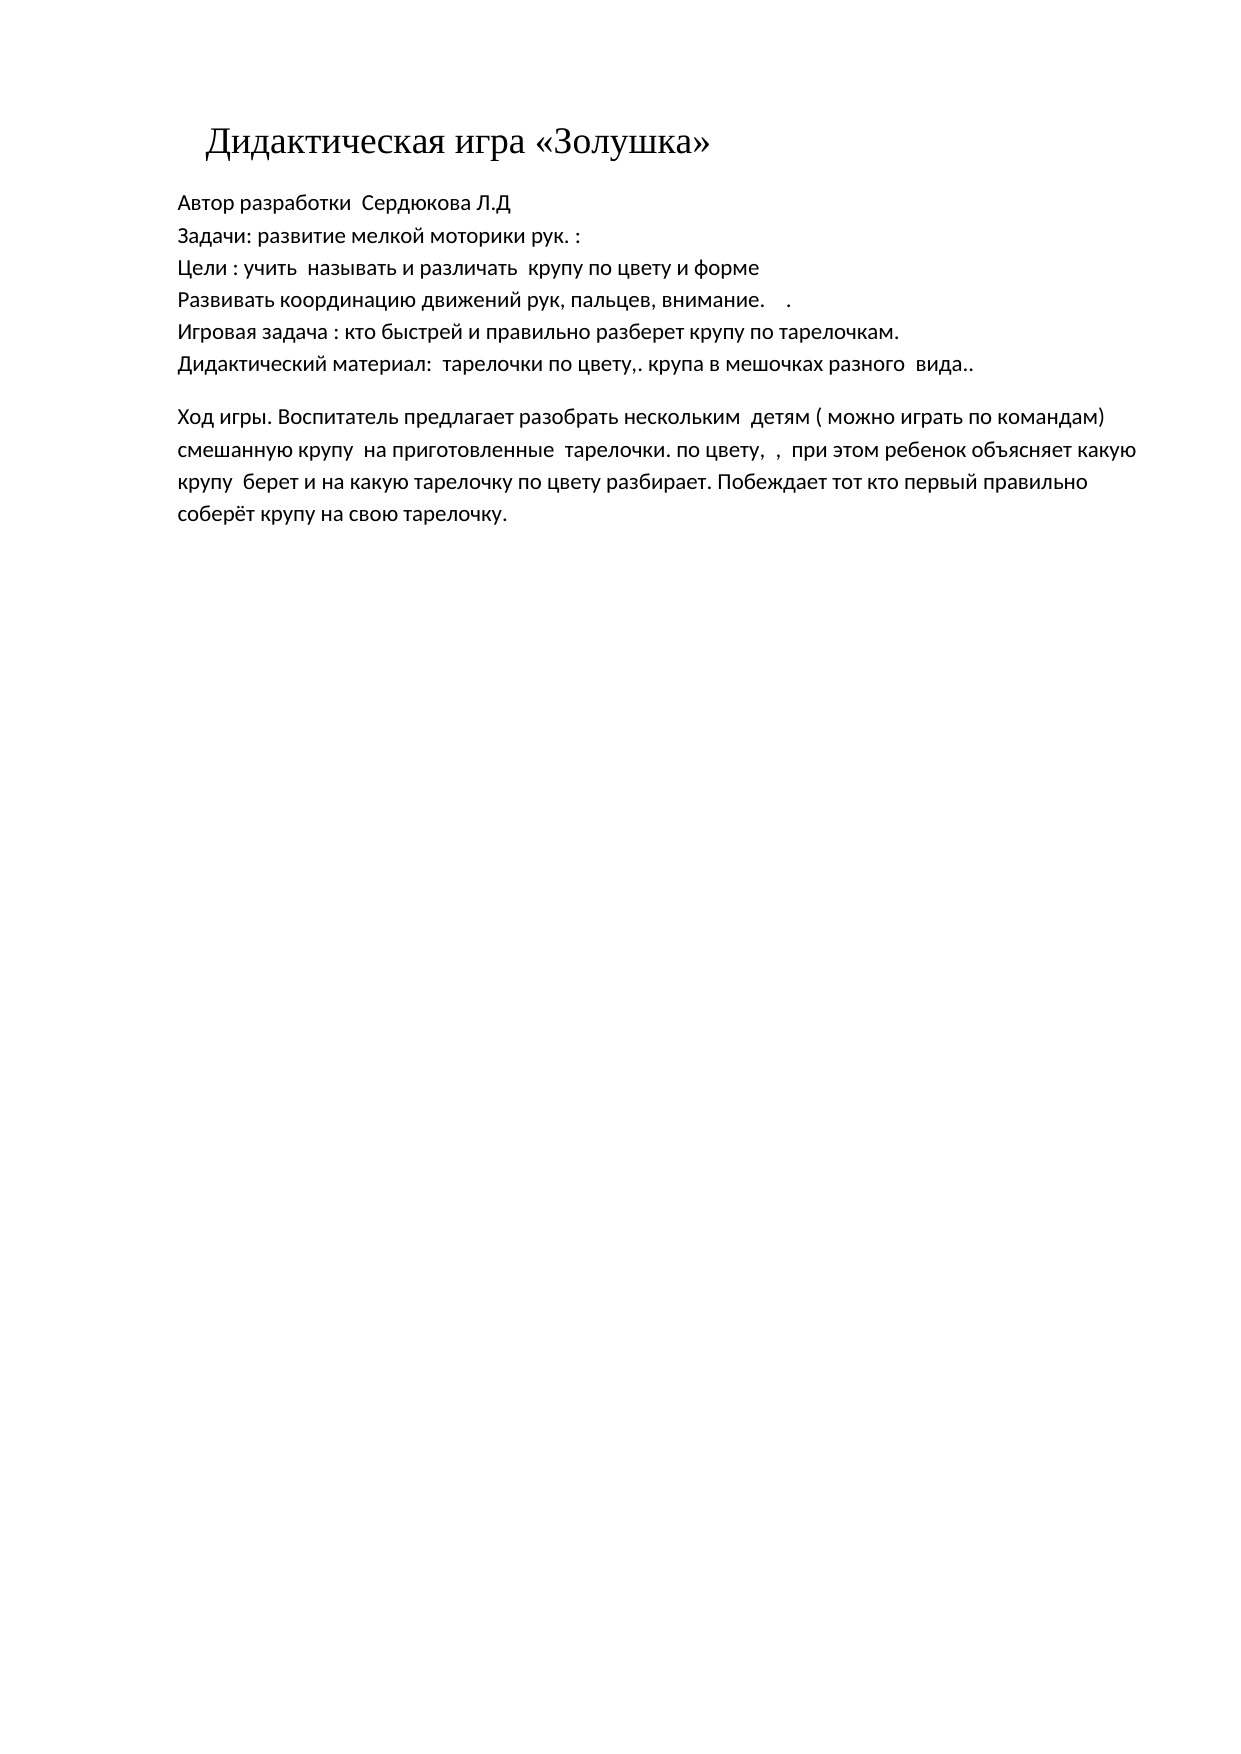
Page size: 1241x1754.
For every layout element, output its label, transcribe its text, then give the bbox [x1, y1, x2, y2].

text Дидактическая игра «Золушка» [177, 118, 1152, 161]
text Ход игры. Воспитатель предлагает разобрать нескольким детям ( можно играть по командам) смешанную крупу на приготовленные тарелочки. по цвету, , при этом ребенок объясняет какую крупу берет и на какую тарелочку по цвету разбирает. Побеждает тот кто первый правильно соберёт крупу на свою тарелочку. [177, 402, 1152, 527]
text Автор разработки Сердюкова Л.Д Задачи: развитие мелкой моторики рук. : Цели : учить называть и различать крупу по цвету и форме Развивать координацию движений рук, пальцев, внимание. . Игровая задача : кто быстрей и правильно разберет крупу по тарелочкам. Дидактический материал: тарелочки по цвету,. крупа в мешочках разного вида.. [177, 188, 1152, 377]
